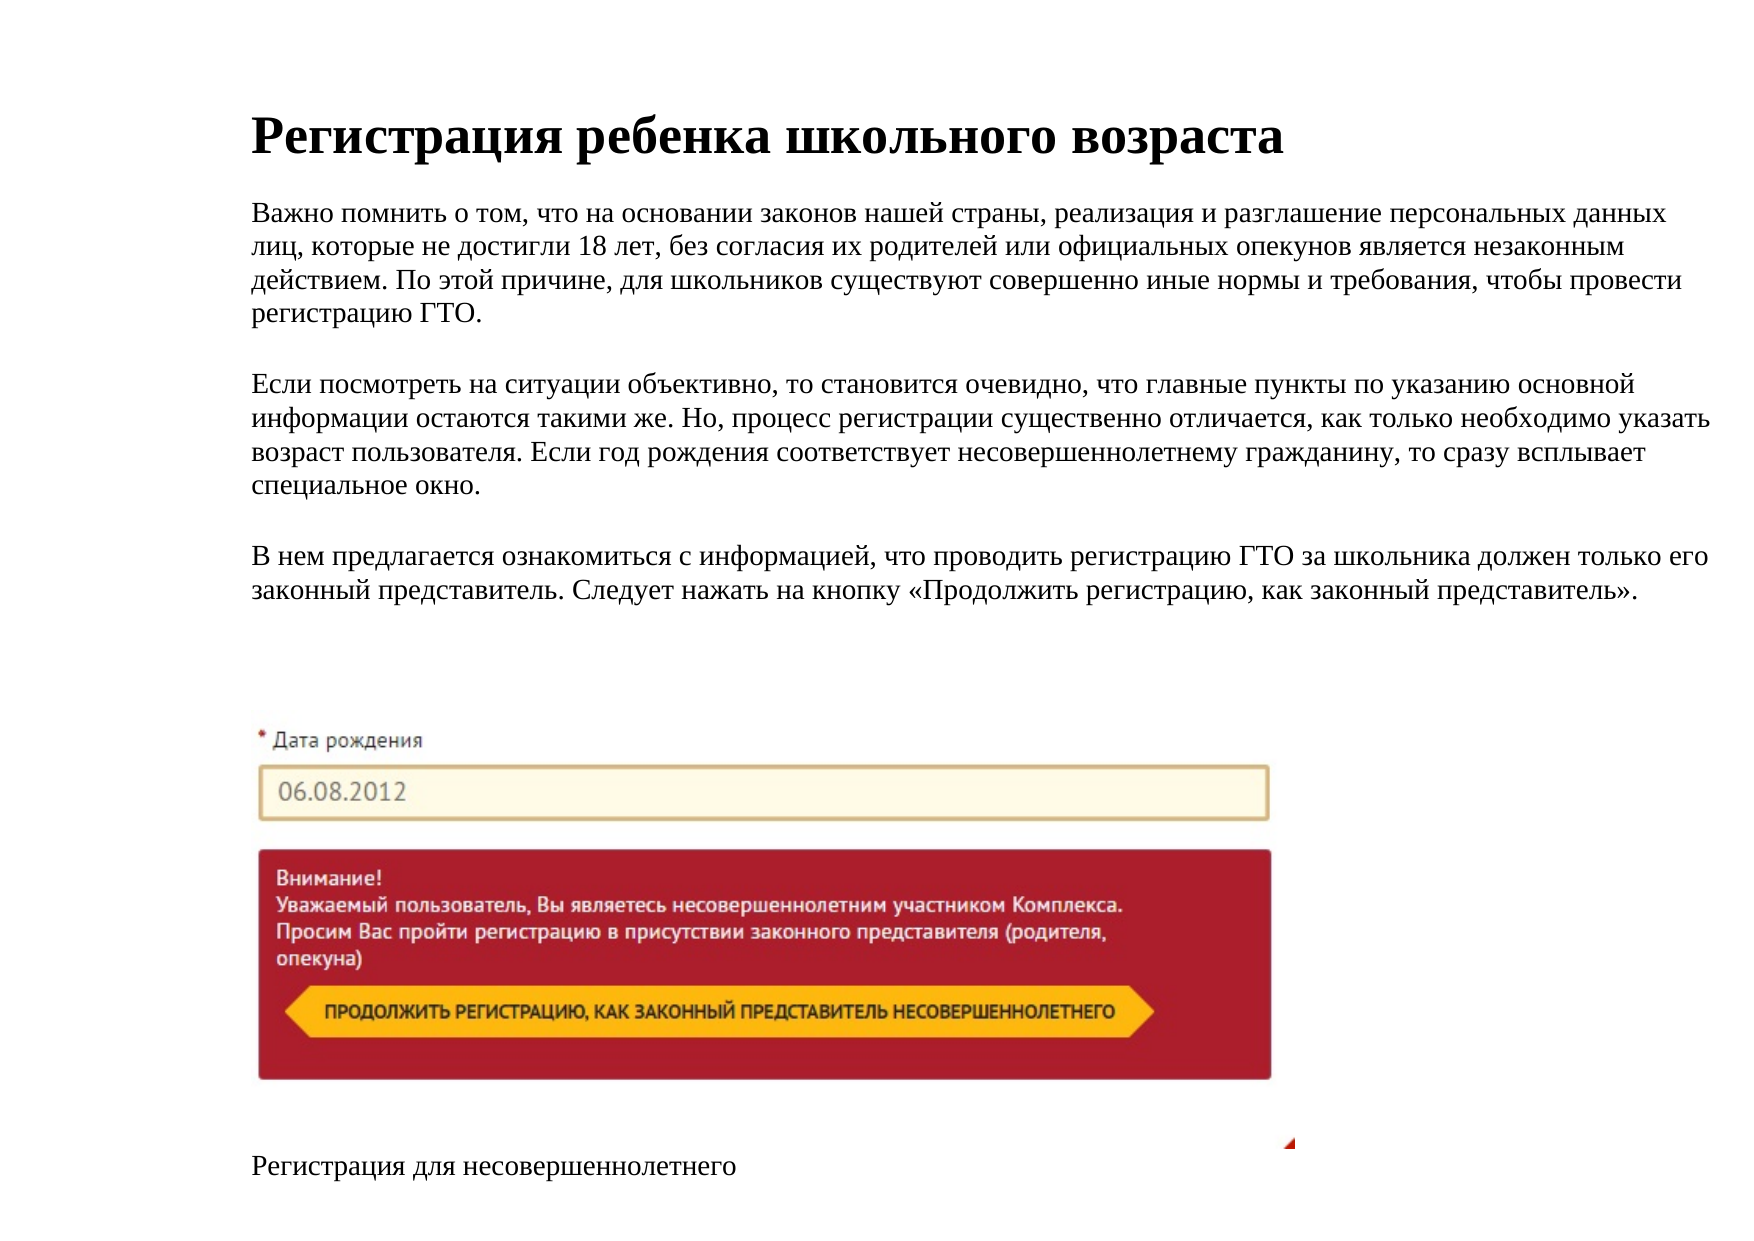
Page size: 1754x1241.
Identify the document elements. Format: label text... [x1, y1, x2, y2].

text Если посмотреть на ситуации объективно, то становится очевидно, что главные пункты по указанию основной информации остаются такими же. Но, процесс регистрации существенно отличается, как только необходимо указать возраст пользователя. Если год рождения соответствует несовершеннолетнему гражданину, то сразу всплывает специальное окно. [251, 367, 1724, 501]
text Регистрация ребенка школьного возраста [251, 103, 1724, 166]
text Важно помнить о том, что на основании законов нашей страны, реализация и разглашение персональных данных лиц, которые не достигли 18 лет, без согласия их родителей или официальных опекунов является незаконным действием. По этой причине, для школьников существуют совершенно иные нормы и требования, чтобы провести регистрацию ГТО. [251, 195, 1724, 329]
text В нем предлагается ознакомиться с информацией, что проводить регистрацию ГТО за школьника должен только его законный представитель. Следует нажать на кнопку «Продолжить регистрацию, как законный представитель». [251, 538, 1724, 605]
text Регистрация для несовершеннолетнего [251, 1148, 1724, 1182]
picture [251, 710, 1295, 1149]
